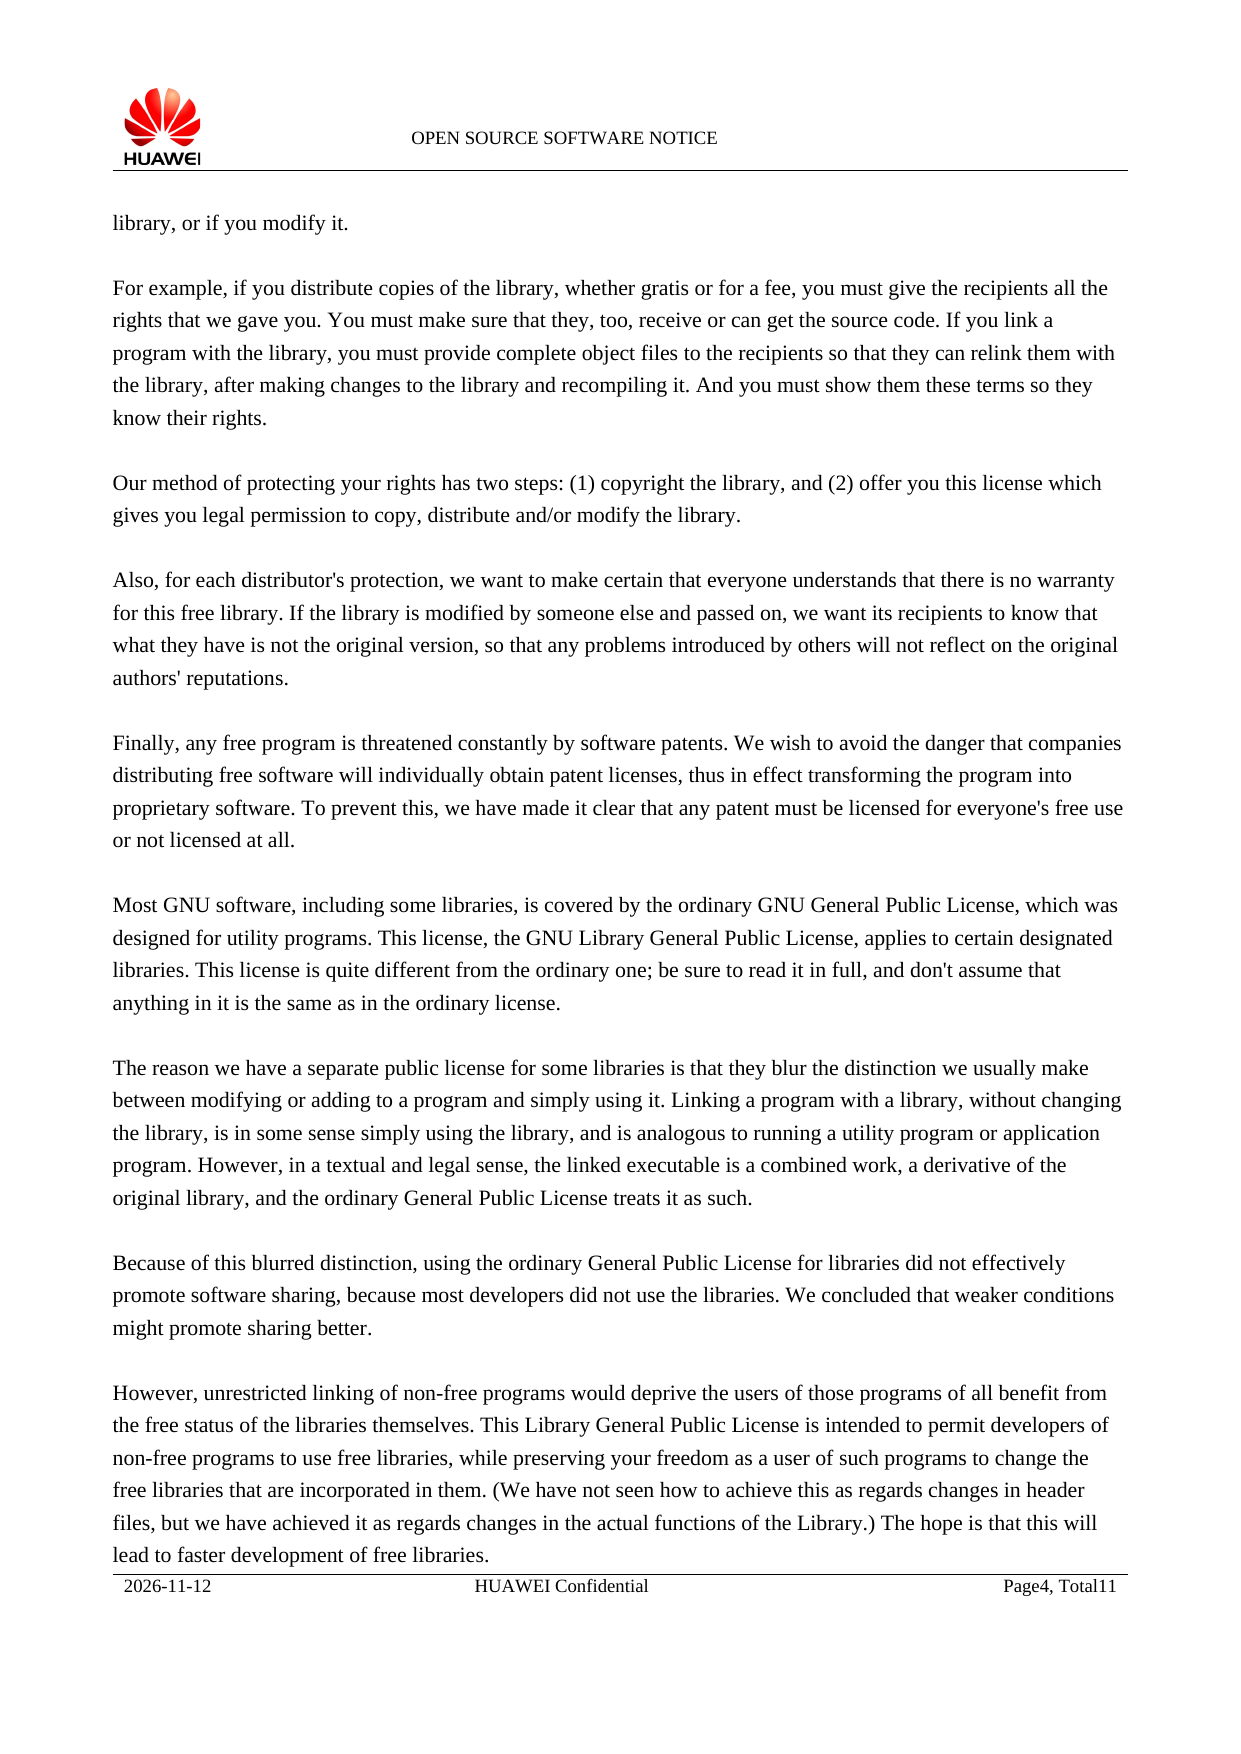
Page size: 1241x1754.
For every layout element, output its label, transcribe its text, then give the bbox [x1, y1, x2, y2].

picture [124, 88, 201, 165]
